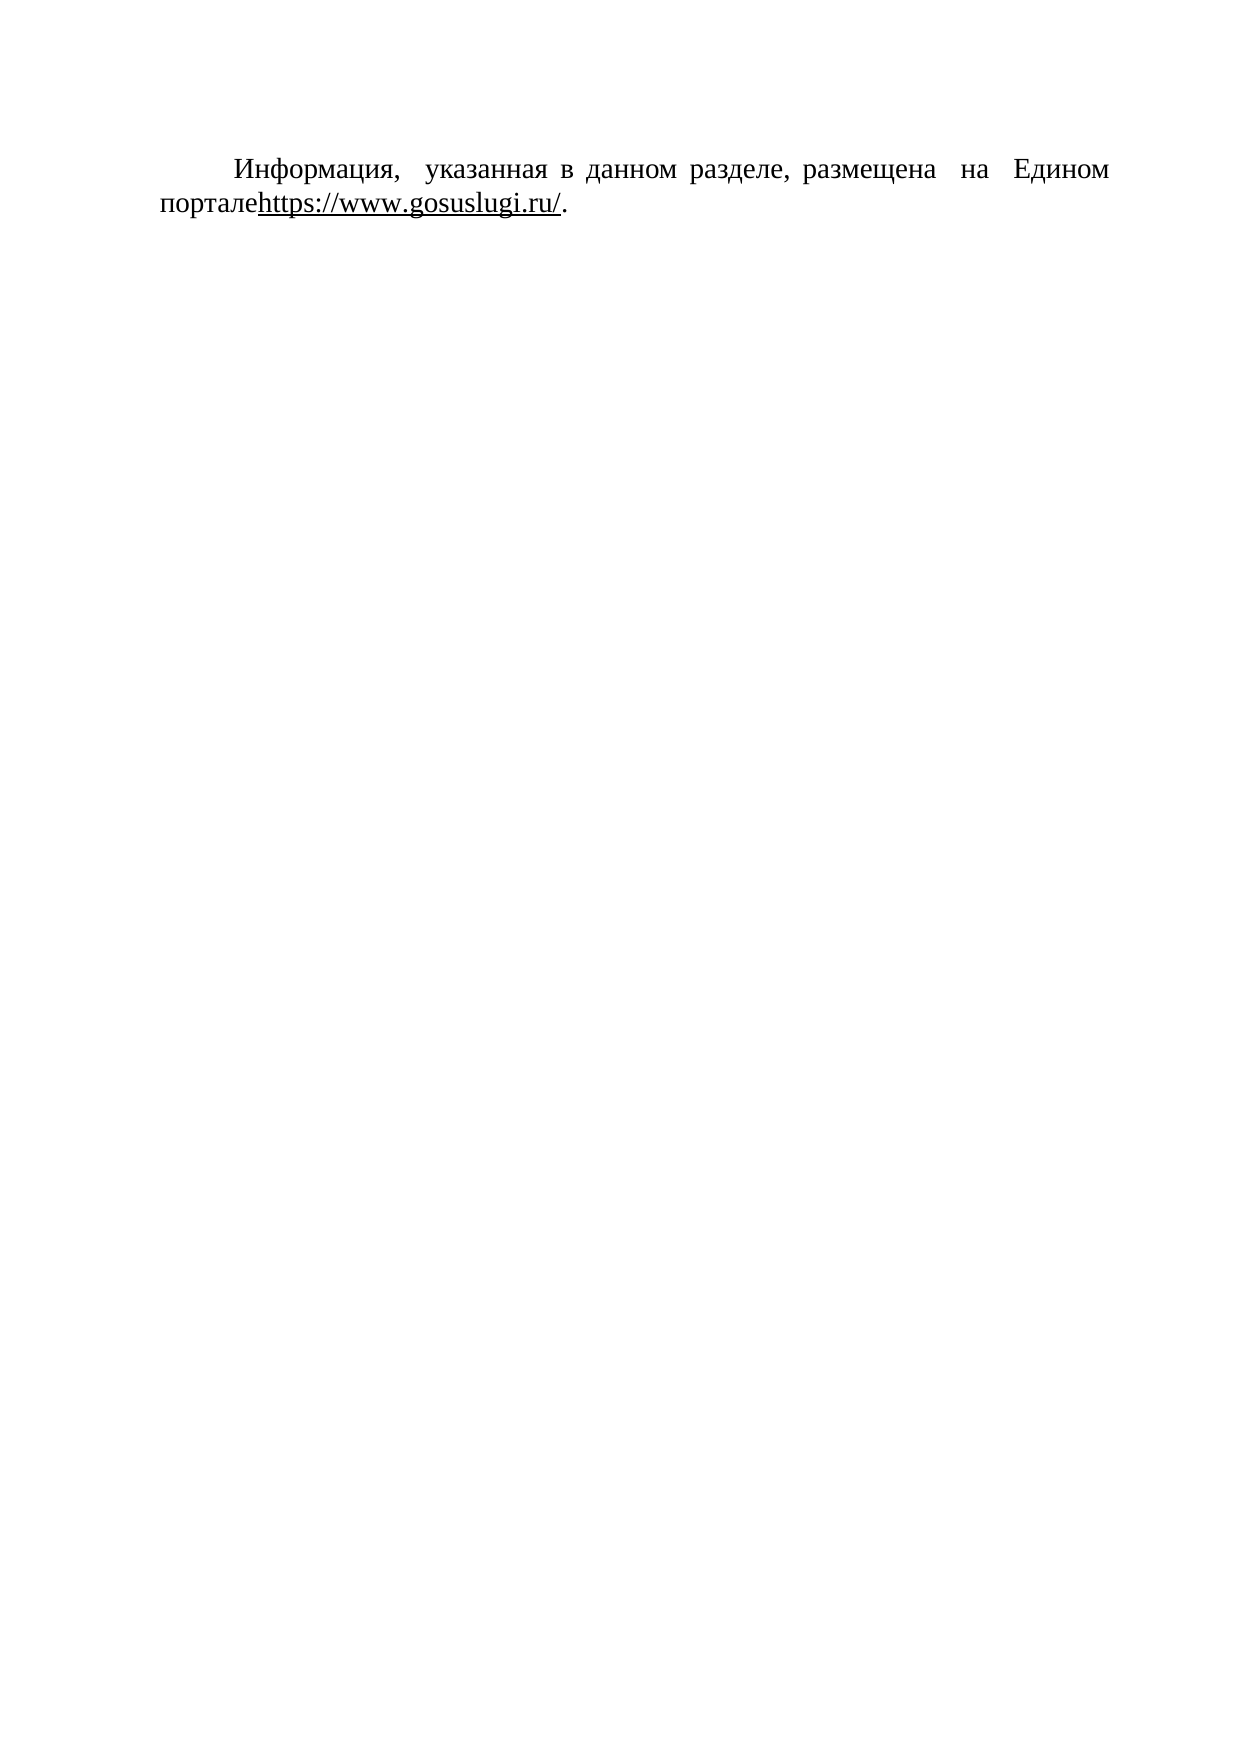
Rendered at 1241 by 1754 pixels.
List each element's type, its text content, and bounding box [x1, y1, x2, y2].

text Информация, указанная в данном разделе, размещена на Едином порталеhttps://www.gosuslugi.ru/. [159, 152, 1110, 219]
